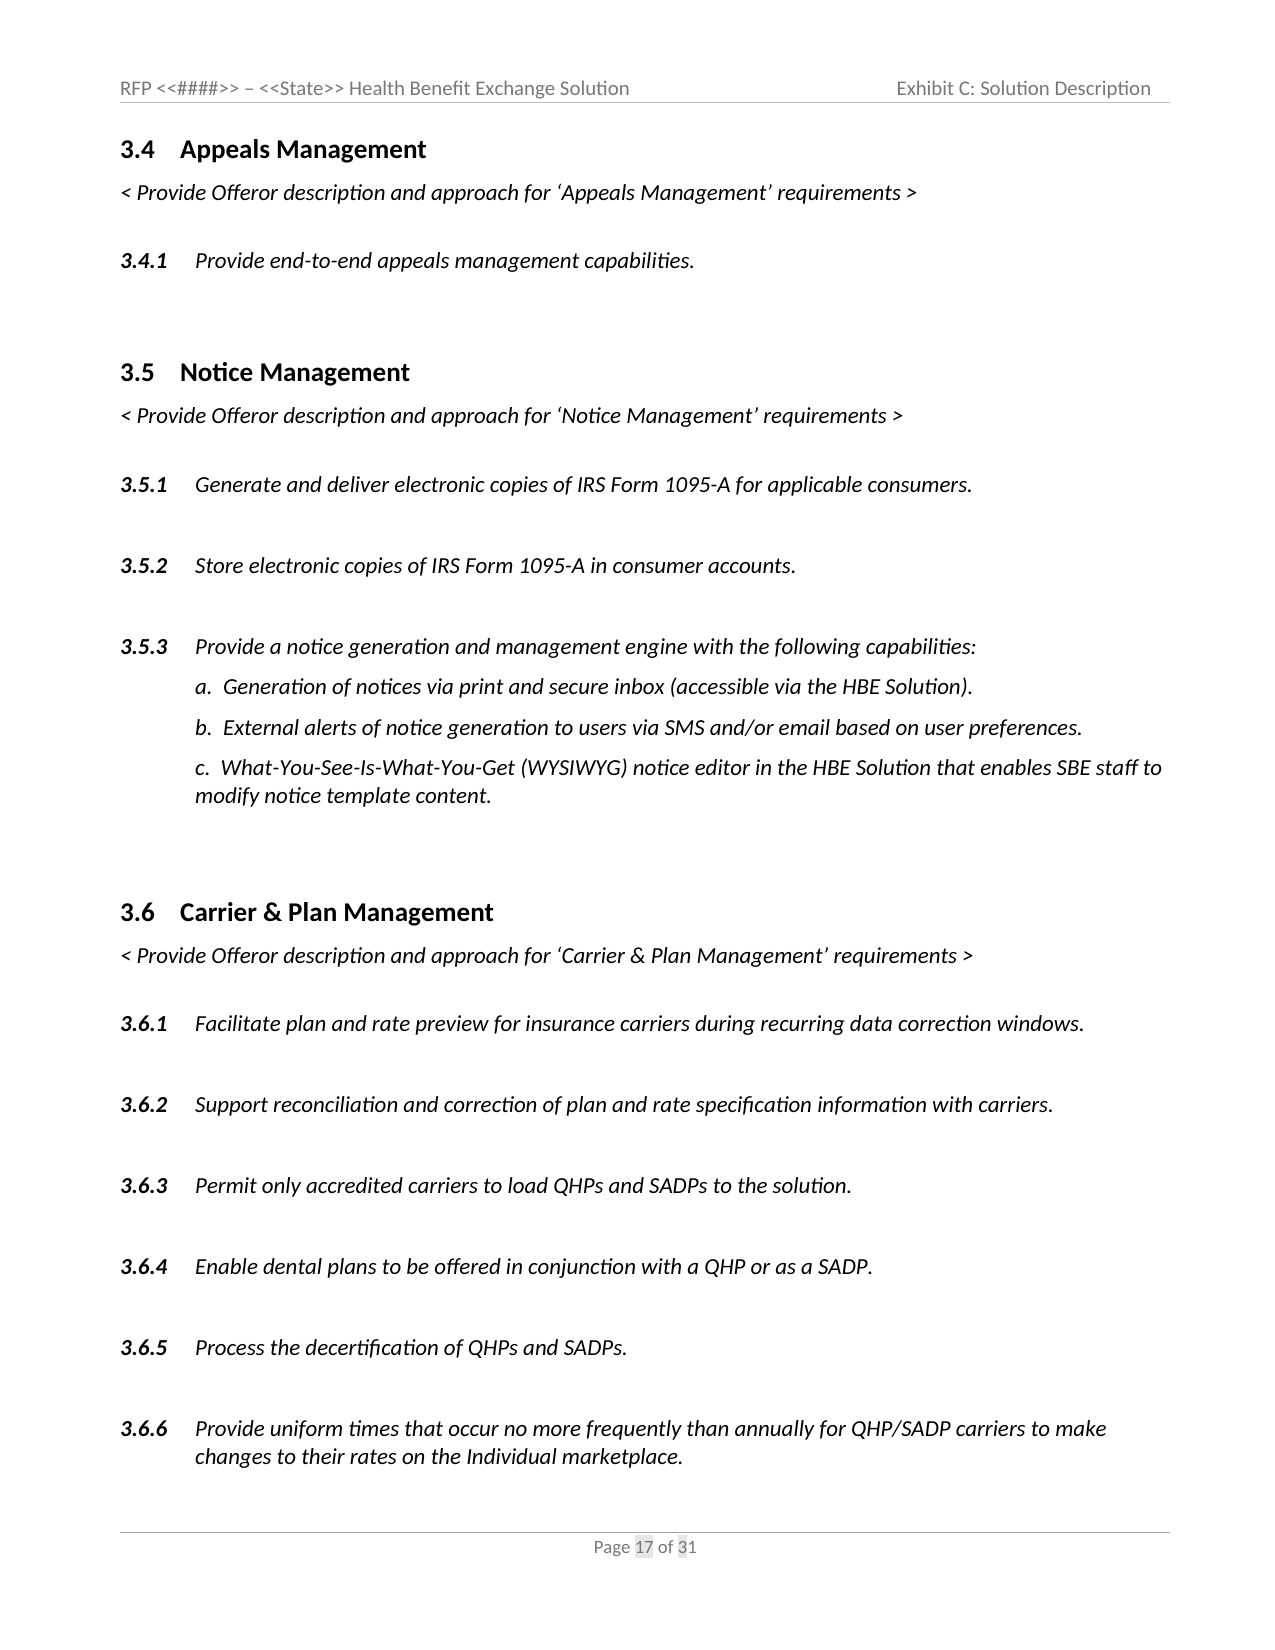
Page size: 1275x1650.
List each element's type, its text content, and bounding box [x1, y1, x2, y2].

subtitle Support reconciliation and correction of plan and rate specification information with carriers. [120, 1090, 1170, 1118]
subtitle Notice Management [120, 356, 1170, 389]
subtitle c. What-You-See-Is-What-You-Get (WYSIWYG) notice editor in the HBE Solution that enables SBE staff to modify notice template content. [195, 753, 1170, 809]
text < Provide Offeror description and approach for ‘Appeals Management’ requirements > [120, 178, 1170, 206]
subtitle Carrier & Plan Management [120, 895, 1170, 928]
subtitle Appeals Management [120, 132, 1170, 166]
text < Provide Offeror description and approach for ‘Notice Management’ requirements > [120, 401, 1170, 429]
subtitle Provide a notice generation and management engine with the following capabilities: [120, 632, 1170, 660]
subtitle b. External alerts of notice generation to users via SMS and/or email based on user preferences. [195, 713, 1170, 741]
text < Provide Offeror description and approach for ‘Carrier & Plan Management’ requirements > [120, 941, 1170, 969]
subtitle Generate and deliver electronic copies of IRS Form 1095-A for applicable consumers. [120, 470, 1170, 498]
subtitle Process the decertification of QHPs and SADPs. [120, 1333, 1170, 1361]
subtitle a. Generation of notices via print and secure inbox (accessible via the HBE Solution). [195, 672, 1170, 700]
subtitle Provide uniform times that occur no more frequently than annually for QHP/SADP carriers to make changes to their rates on the Individual marketplace. [120, 1414, 1170, 1471]
subtitle Provide end-to-end appeals management capabilities. [120, 247, 1170, 274]
subtitle Facilitate plan and rate preview for insurance carriers during recurring data correction windows. [120, 1009, 1170, 1037]
subtitle Store electronic copies of IRS Form 1095-A in consumer accounts. [120, 551, 1170, 579]
subtitle Enable dental plans to be offered in conjunction with a QHP or as a SADP. [120, 1252, 1170, 1280]
subtitle Permit only accredited carriers to load QHPs and SADPs to the solution. [120, 1171, 1170, 1199]
